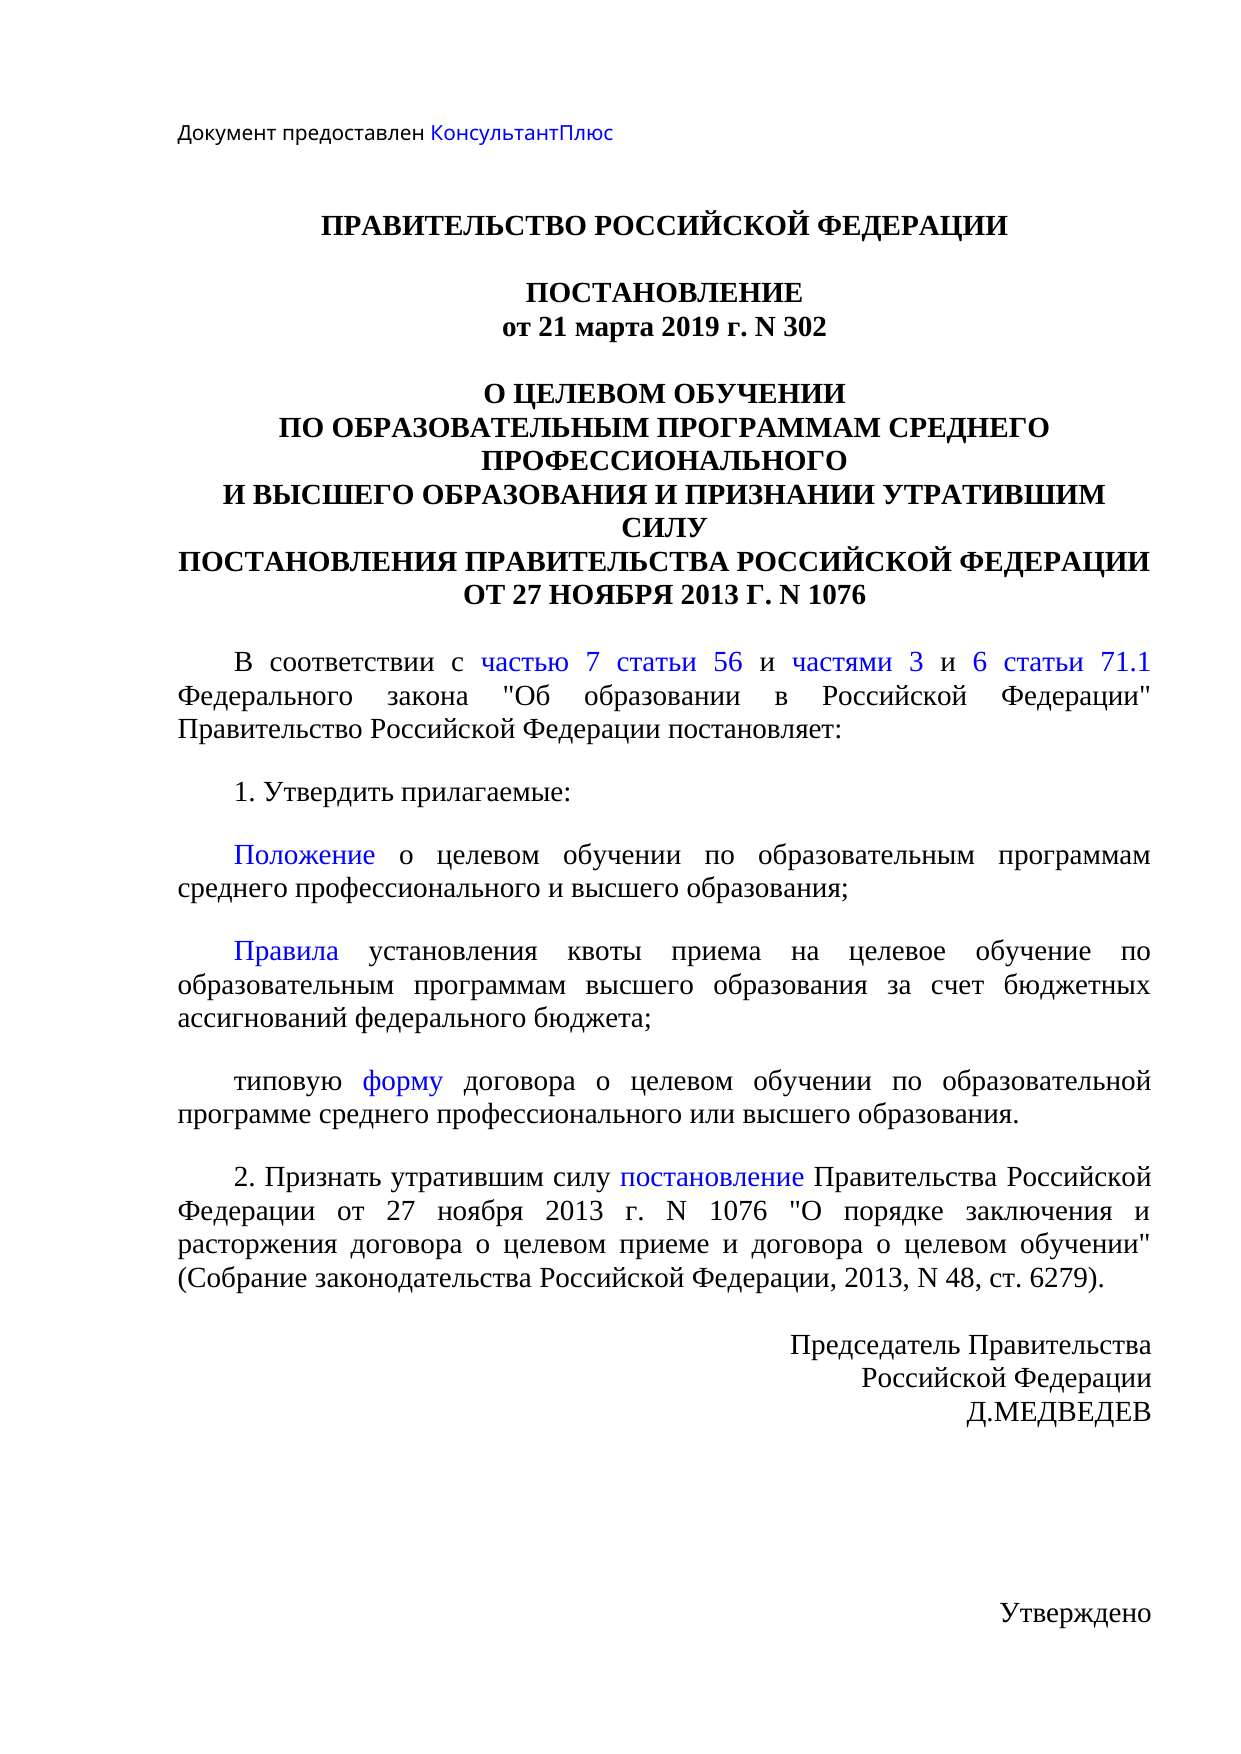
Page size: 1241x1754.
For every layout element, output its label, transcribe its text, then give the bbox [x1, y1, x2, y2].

text В соответствии с частью 7 статьи 56 и частями 3 и 6 статьи 71.1 Федерального закона "Об образовании в Российской Федерации" Правительство Российской Федерации постановляет: [177, 644, 1152, 745]
text 1. Утвердить прилагаемые: [177, 774, 1152, 808]
text типовую форму договора о целевом обучении по образовательной программе среднего профессионального или высшего образования. [177, 1063, 1152, 1130]
title Документ предоставлен КонсультантПлюс [177, 118, 1152, 175]
title ПОСТАНОВЛЕНИЕ [177, 276, 1152, 309]
title И ВЫСШЕГО ОБРАЗОВАНИЯ И ПРИЗНАНИИ УТРАТИВШИМ СИЛУ [177, 477, 1152, 544]
text 2. Признать утратившим силу постановление Правительства Российской Федерации от 27 ноября 2013 г. N 1076 "О порядке заключения и расторжения договора о целевом приеме и договора о целевом обучении" (Собрание законодательства Российской Федерации, 2013, N 48, ст. 6279). [177, 1159, 1152, 1293]
title ПОСТАНОВЛЕНИЯ ПРАВИТЕЛЬСТВА РОССИЙСКОЙ ФЕДЕРАЦИИ [177, 544, 1152, 577]
title О ЦЕЛЕВОМ ОБУЧЕНИИ [177, 376, 1152, 410]
title ПО ОБРАЗОВАТЕЛЬНЫМ ПРОГРАММАМ СРЕДНЕГО ПРОФЕССИОНАЛЬНОГО [177, 410, 1152, 477]
text Российской Федерации [177, 1361, 1152, 1394]
text Председатель Правительства [177, 1327, 1152, 1361]
text Положение о целевом обучении по образовательным программам среднего профессионального и высшего образования; [177, 837, 1152, 904]
text Утверждено [177, 1595, 1152, 1629]
title от 21 марта 2019 г. N 302 [177, 309, 1152, 343]
text Д.МЕДВЕДЕВ [177, 1394, 1152, 1428]
text Правила установления квоты приема на целевое обучение по образовательным программам высшего образования за счет бюджетных ассигнований федерального бюджета; [177, 933, 1152, 1034]
title ОТ 27 НОЯБРЯ 2013 Г. N 1076 [177, 577, 1152, 611]
title ПРАВИТЕЛЬСТВО РОССИЙСКОЙ ФЕДЕРАЦИИ [177, 208, 1152, 242]
